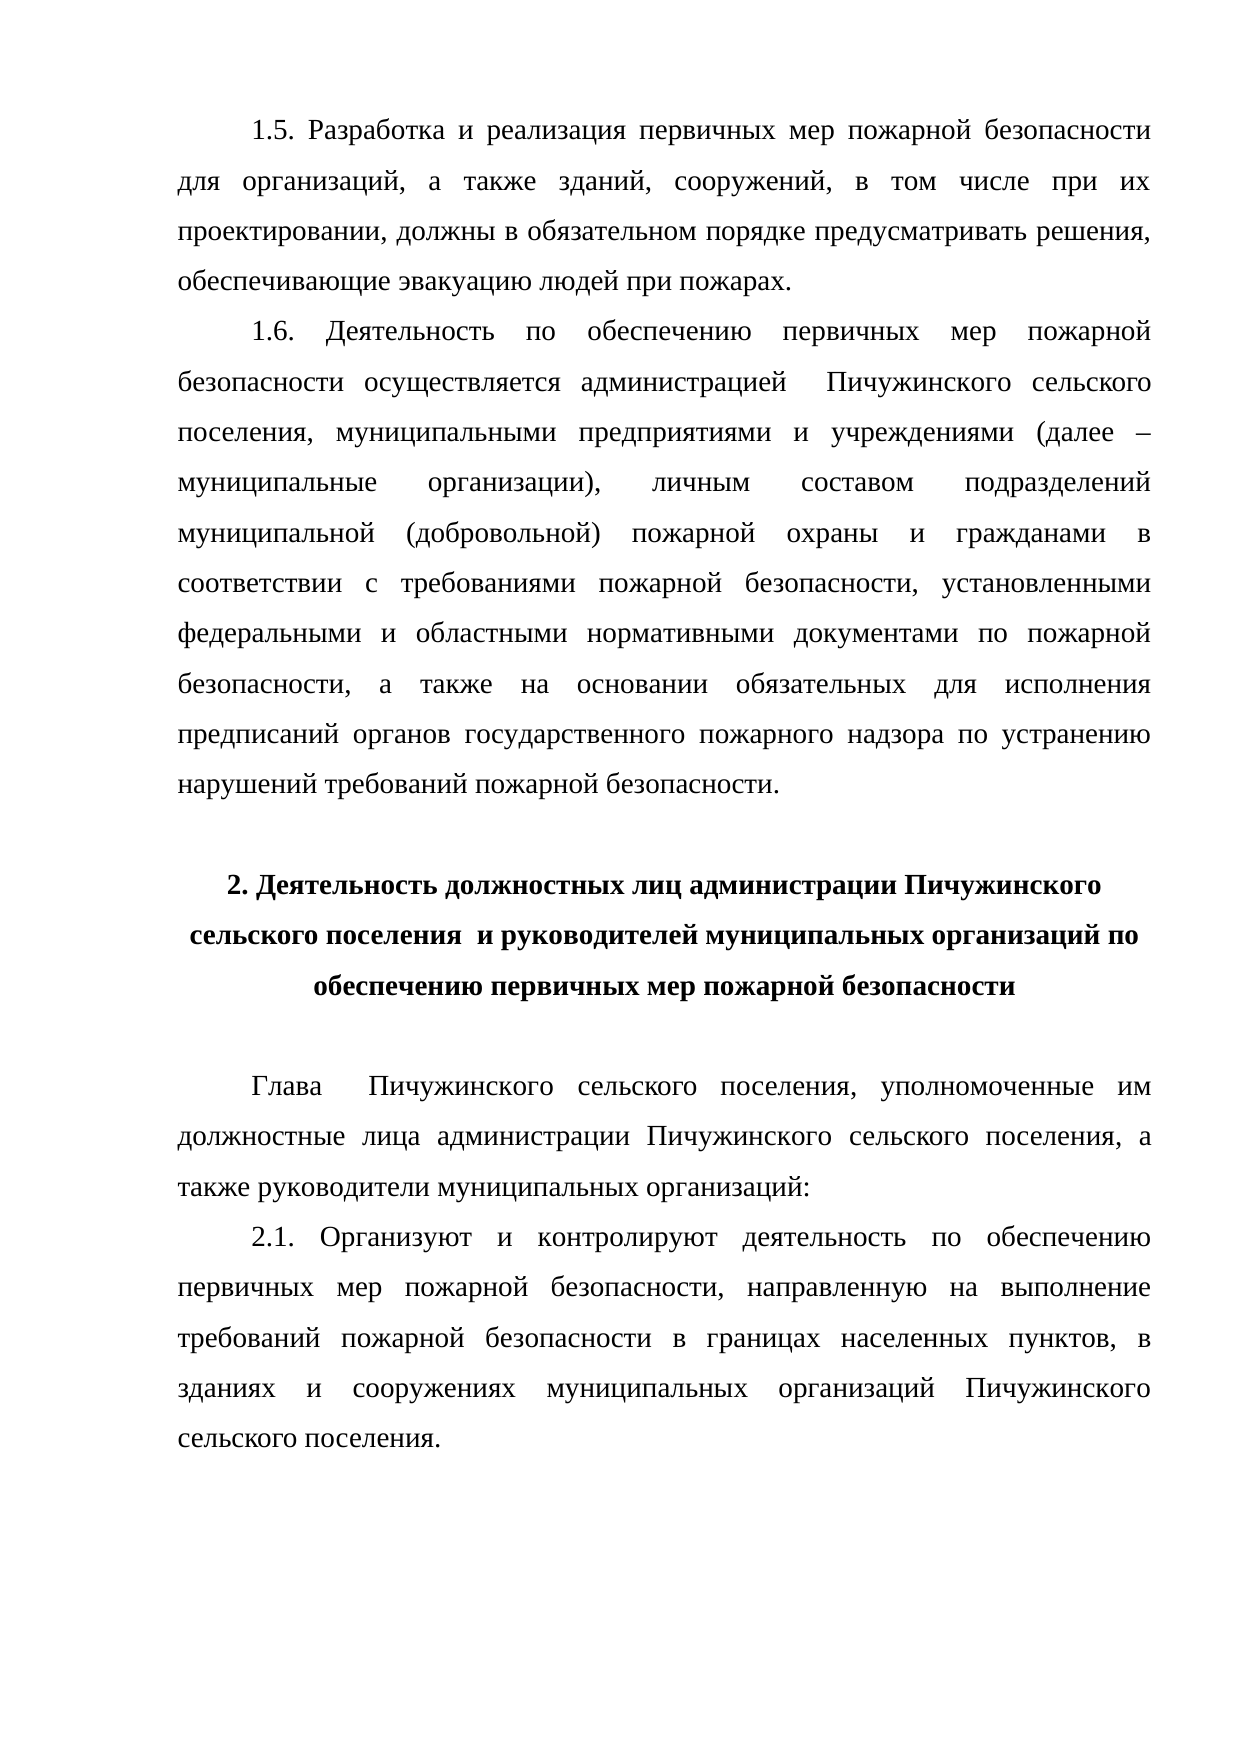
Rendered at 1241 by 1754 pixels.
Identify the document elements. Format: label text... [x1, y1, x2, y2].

text Глава Пичужинского сельского поселения, уполномоченные им должностные лица администрации Пичужинского сельского поселения, а также руководители муниципальных организаций: [177, 1068, 1152, 1202]
text 2. Деятельность должностных лиц администрации Пичужинского сельского поселения и руководителей муниципальных организаций по обеспечению первичных мер пожарной безопасности [177, 867, 1152, 1001]
text 1.5. Разработка и реализация первичных мер пожарной безопасности для организаций, а также зданий, сооружений, в том числе при их проектировании, должны в обязательном порядке предусматривать решения, обеспечивающие эвакуацию людей при пожарах. [177, 112, 1152, 297]
text 1.6. Деятельность по обеспечению первичных мер пожарной безопасности осуществляется администрацией Пичужинского сельского поселения, муниципальными предприятиями и учреждениями (далее – муниципальные организации), личным составом подразделений муниципальной (добровольной) пожарной охраны и гражданами в соответствии с требованиями пожарной безопасности, установленными федеральными и областными нормативными документами по пожарной безопасности, а также на основании обязательных для исполнения предписаний органов государственного пожарного надзора по устранению нарушений требований пожарной безопасности. [177, 313, 1152, 800]
text 2.1. Организуют и контролируют деятельность по обеспечению первичных мер пожарной безопасности, направленную на выполнение требований пожарной безопасности в границах населенных пунктов, в зданиях и сооружениях муниципальных организаций Пичужинского сельского поселения. [177, 1219, 1152, 1454]
